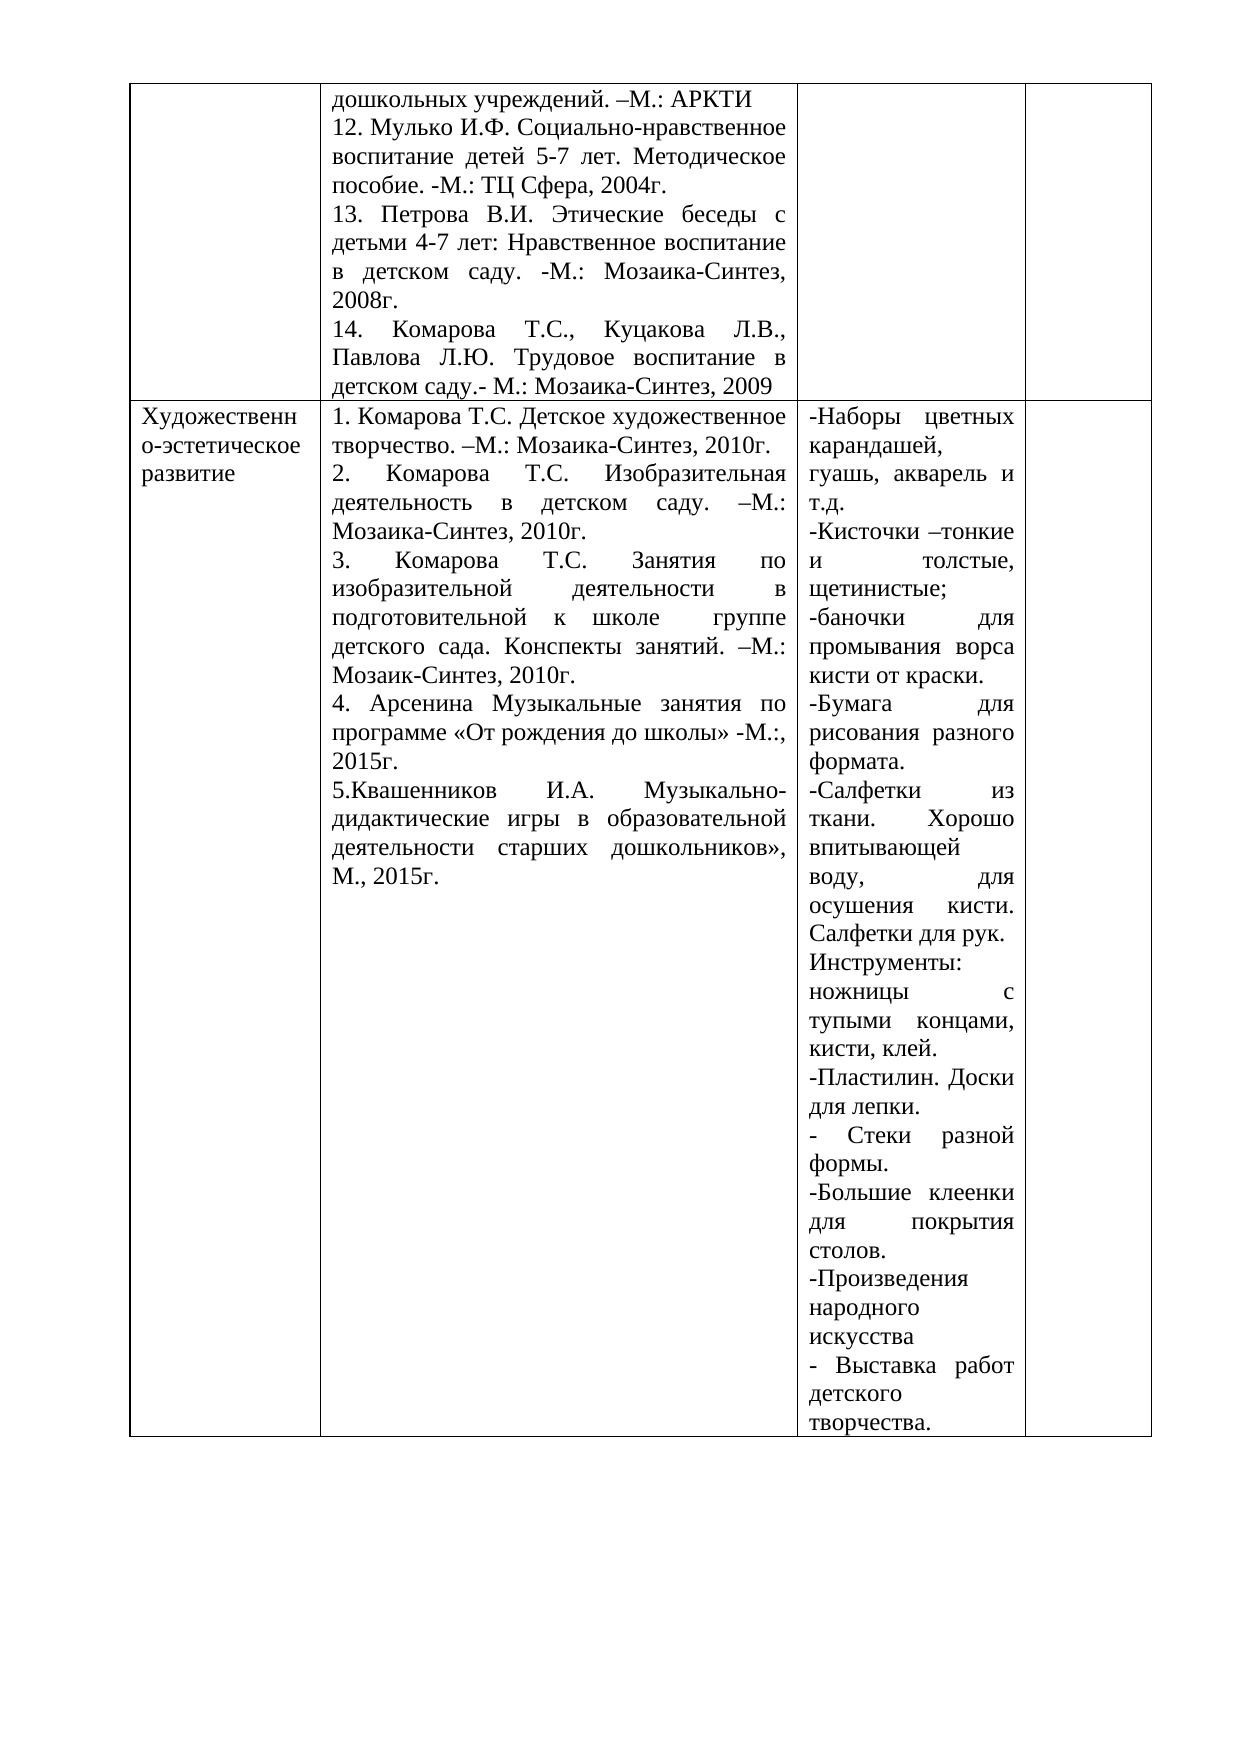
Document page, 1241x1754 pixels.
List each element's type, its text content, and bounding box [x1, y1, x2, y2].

table_cell Художественно-эстетическое развитие [131, 401, 320, 1436]
table_cell -Наборы цветных карандашей, гуашь, акварель и т.д. -Кисточки –тонкие и толстые, щетинистые; -баночки для промывания ворса кисти от краски. -Бумага для рисования разного формата. -Салфетки из ткани. Хорошо впитывающей воду, для осушения кисти. Салфетки для рук. Инструменты: ножницы с тупыми концами, кисти, клей. -Пластилин. Доски для лепки. - Стеки разной формы. -Большие клеенки для покрытия столов. -Произведения народного искусства - Выставка работ детского творчества. [798, 401, 1025, 1436]
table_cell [798, 84, 1025, 400]
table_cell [131, 84, 320, 400]
table_cell [1026, 84, 1151, 400]
table_cell 1. Комарова Т.С. Детское художественное творчество. –М.: Мозаика-Синтез, 2010г. 2. Комарова Т.С. Изобразительная деятельность в детском саду. –М.: Мозаика-Синтез, 2010г. 3. Комарова Т.С. Занятия по изобразительной деятельности в подготовительной к школе группе детского сада. Конспекты занятий. –М.: Мозаик-Синтез, 2010г. 4. Арсенина Музыкальные занятия по программе «От рождения до школы» -М.:, 2015г. 5.Квашенников И.А. Музыкально-дидактические игры в образовательной деятельности старших дошкольников», М., 2015г. [321, 401, 797, 1436]
table_cell [1026, 401, 1151, 1436]
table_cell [321, 84, 797, 400]
